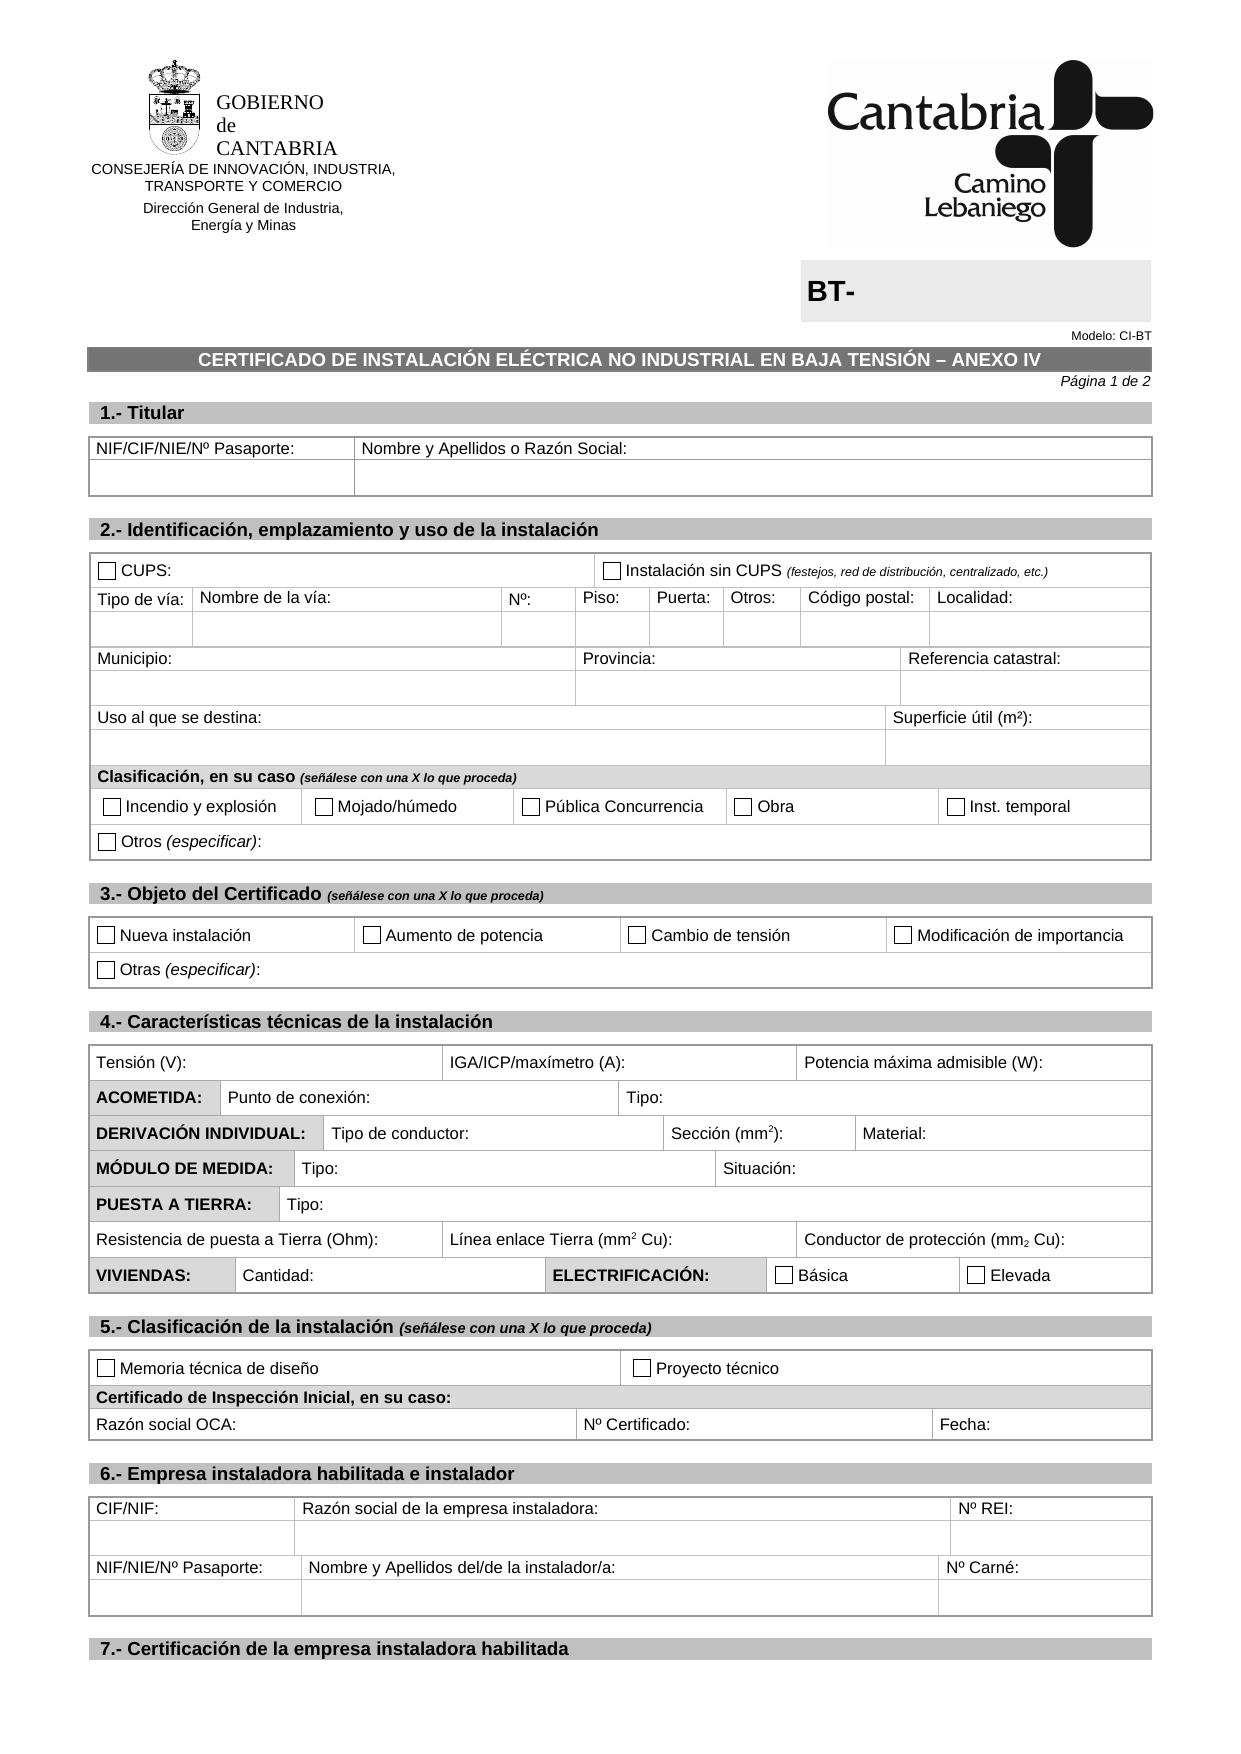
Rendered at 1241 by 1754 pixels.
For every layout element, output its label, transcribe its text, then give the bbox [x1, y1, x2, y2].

table_cell Nombre y Apellidos del/de la instalador/a: [302, 1556, 938, 1579]
table_cell [724, 612, 800, 646]
table_header 6.- Empresa instaladora habilitada e instalador [89, 1463, 1152, 1484]
table_cell [91, 671, 575, 705]
table_cell Clasificación, en su caso (señálese con una X lo que proceda) [91, 766, 1150, 788]
table_cell Otros (especificar): [91, 825, 1150, 859]
table_cell Certificado de Inspección Inicial, en su caso: [90, 1386, 1151, 1408]
table_cell VIVIENDAS: [90, 1258, 235, 1292]
table_cell Obra [727, 789, 938, 823]
table_cell Nº Certificado: [577, 1409, 932, 1439]
table_cell Pública Concurrencia [514, 789, 726, 823]
table_cell Nombre de la vía: [193, 588, 501, 611]
table_header IGA/ICP/maxímetro (A): [443, 1046, 796, 1079]
table_cell Código postal: [801, 588, 929, 611]
table_header CIF/NIF: [90, 1498, 294, 1519]
table_header 3.- Objeto del Certificado (señálese con una X lo que proceda) [89, 883, 1152, 904]
table_header 7.- Certificación de la empresa instaladora habilitada [89, 1638, 1152, 1660]
table_cell [355, 460, 1151, 495]
table_cell [650, 612, 723, 646]
table_header 1.- Titular [89, 402, 1152, 424]
table_cell [193, 612, 501, 646]
table_cell PUESTA A TIERRA: [90, 1187, 279, 1221]
table_cell Situación: [716, 1151, 1151, 1186]
table_cell Material: [856, 1116, 1151, 1150]
table_cell Mojado/húmedo [302, 789, 513, 823]
table_header 5.- Clasificación de la instalación (señálese con una X lo que proceda) [89, 1316, 1152, 1337]
table_cell [91, 730, 885, 764]
table_header Razón social de la empresa instaladora: [295, 1498, 950, 1519]
table_header Cambio de tensión [621, 918, 886, 952]
table_cell Nº: [502, 588, 575, 611]
table_cell [90, 1580, 301, 1614]
table_cell Conductor de protección (mm2 Cu): [797, 1222, 1151, 1257]
table_cell Punto de conexión: [221, 1081, 618, 1115]
table_cell Otras (especificar): [90, 953, 1151, 987]
table_cell ACOMETIDA: [90, 1081, 220, 1115]
table_cell Tipo: [295, 1151, 715, 1186]
table_header Memoria técnica de diseño [90, 1351, 620, 1385]
table_cell [930, 612, 1150, 646]
table_cell [295, 1521, 950, 1555]
table_cell Sección (mm2): [664, 1116, 855, 1150]
table_cell [502, 612, 575, 646]
table_header 2.- Identificación, emplazamiento y uso de la instalación [89, 518, 1152, 540]
table_cell Tipo: [280, 1187, 1151, 1221]
table_cell Municipio: [91, 648, 575, 670]
table_cell Resistencia de puesta a Tierra (Ohm): [90, 1222, 442, 1257]
table_header Instalación sin CUPS (festejos, red de distribución, centralizado, etc.) [595, 554, 1150, 587]
table_header Modificación de importancia [887, 918, 1151, 952]
table_cell [91, 612, 192, 646]
table_header CUPS: [91, 554, 594, 587]
table_cell Puerta: [650, 588, 723, 611]
table_header Tensión (V): [90, 1046, 442, 1079]
table_cell Razón social OCA: [90, 1409, 576, 1439]
table_cell Elevada [960, 1258, 1151, 1292]
table_cell Localidad: [930, 588, 1150, 611]
table_cell Línea enlace Tierra (mm2 Cu): [443, 1222, 796, 1257]
table_cell Otros: [724, 588, 800, 611]
table_cell Incendio y explosión [91, 789, 301, 823]
table_cell Provincia: [576, 648, 900, 670]
table_cell Cantidad: [236, 1258, 545, 1292]
table_header 4.- Características técnicas de la instalación [89, 1011, 1152, 1032]
table_cell ELECTRIFICACIÓN: [546, 1258, 766, 1292]
table_cell Tipo de vía: [91, 588, 192, 611]
table_cell [951, 1521, 1151, 1555]
table_cell Básica [767, 1258, 959, 1292]
table_cell NIF/NIE/Nº Pasaporte: [90, 1556, 301, 1579]
table_cell Tipo: [619, 1081, 1151, 1115]
table_cell Fecha: [933, 1409, 1151, 1439]
table_header Nombre y Apellidos o Razón Social: [355, 438, 1151, 459]
table_cell [886, 730, 1150, 764]
table_cell [901, 671, 1150, 705]
table_cell [576, 671, 900, 705]
table_cell Tipo de conductor: [324, 1116, 663, 1150]
table_cell DERIVACIÓN INDIVIDUAL: [90, 1116, 323, 1150]
table_header NIF/CIF/NIE/Nº Pasaporte: [90, 438, 354, 459]
table_cell Uso al que se destina: [91, 706, 885, 729]
table_cell Referencia catastral: [901, 648, 1150, 670]
table_cell Nº Carné: [939, 1556, 1151, 1579]
table_cell [90, 1521, 294, 1555]
table_header Proyecto técnico [621, 1351, 1151, 1385]
table_header Potencia máxima admisible (W): [797, 1046, 1151, 1079]
table_header Aumento de potencia [355, 918, 620, 952]
table_cell [90, 460, 354, 495]
table_header Nº REI: [951, 1498, 1151, 1519]
table_cell Piso: [576, 588, 649, 611]
table_cell [801, 612, 929, 646]
table_cell Inst. temporal [939, 789, 1150, 823]
table_cell [302, 1580, 938, 1614]
table_cell Superficie útil (m²): [886, 706, 1150, 729]
picture [827, 59, 1154, 249]
table_cell [939, 1580, 1151, 1614]
table_header Nueva instalación [90, 918, 354, 952]
table_cell [576, 612, 649, 646]
table_cell MÓDULO DE MEDIDA: [90, 1151, 294, 1186]
